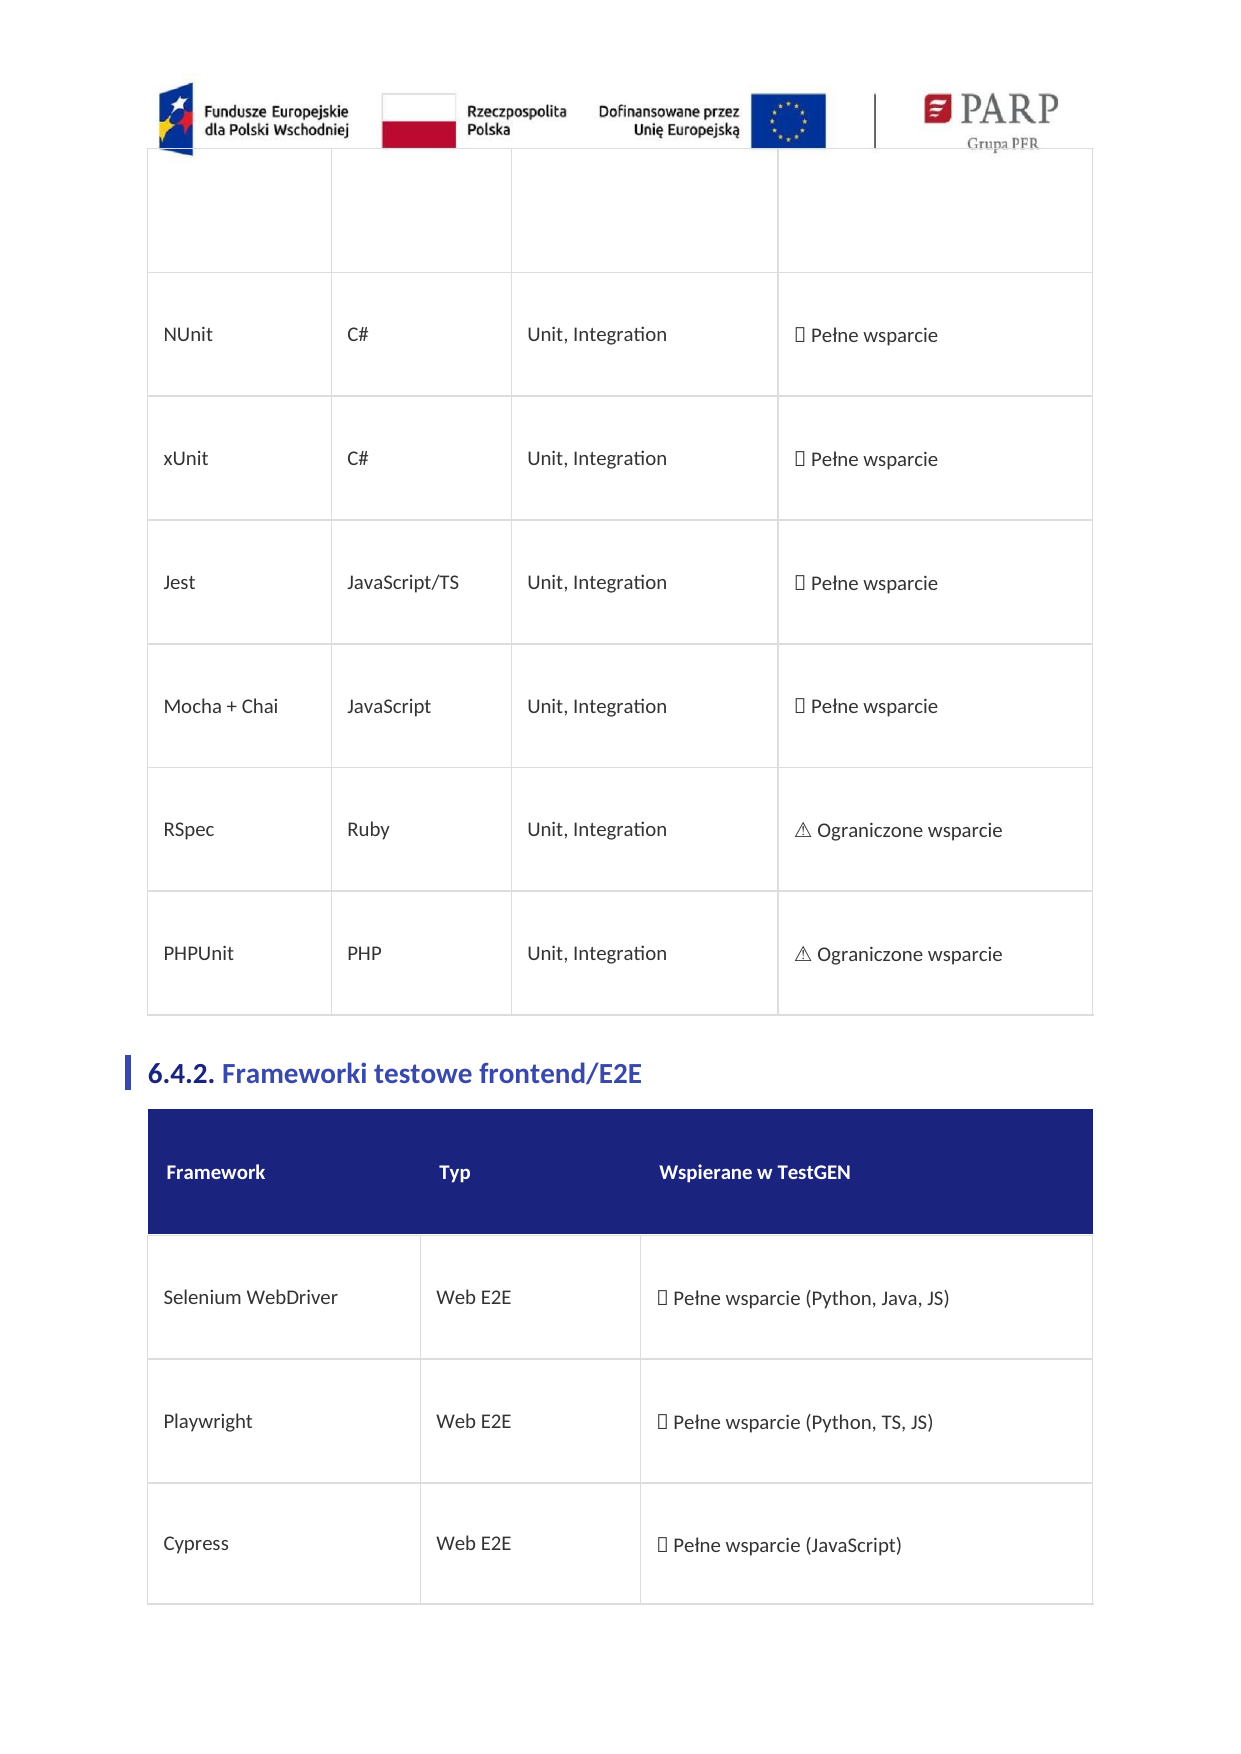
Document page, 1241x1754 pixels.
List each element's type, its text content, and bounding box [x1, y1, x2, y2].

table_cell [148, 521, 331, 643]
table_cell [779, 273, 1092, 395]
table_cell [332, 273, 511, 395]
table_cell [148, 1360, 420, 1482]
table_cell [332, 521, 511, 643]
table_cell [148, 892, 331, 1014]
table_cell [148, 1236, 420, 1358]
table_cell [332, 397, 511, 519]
subtitle 6.4.2. Frameworki testowe frontend/E2E [131, 1055, 1093, 1090]
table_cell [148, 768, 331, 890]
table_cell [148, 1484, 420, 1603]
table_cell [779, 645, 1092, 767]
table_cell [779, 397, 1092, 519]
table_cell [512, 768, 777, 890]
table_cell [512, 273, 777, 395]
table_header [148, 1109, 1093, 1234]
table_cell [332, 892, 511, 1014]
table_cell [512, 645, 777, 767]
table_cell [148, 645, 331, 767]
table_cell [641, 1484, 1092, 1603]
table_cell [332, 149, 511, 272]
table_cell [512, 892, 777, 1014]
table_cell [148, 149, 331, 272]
picture [147, 73, 1060, 148]
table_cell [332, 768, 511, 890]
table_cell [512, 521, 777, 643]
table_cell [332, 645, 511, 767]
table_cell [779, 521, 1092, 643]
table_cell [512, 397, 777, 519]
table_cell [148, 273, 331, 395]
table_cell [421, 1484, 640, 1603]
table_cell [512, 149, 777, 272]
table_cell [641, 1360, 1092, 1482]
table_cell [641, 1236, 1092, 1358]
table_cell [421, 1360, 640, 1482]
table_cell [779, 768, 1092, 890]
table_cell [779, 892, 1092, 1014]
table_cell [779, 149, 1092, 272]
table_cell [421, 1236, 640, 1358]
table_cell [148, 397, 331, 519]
